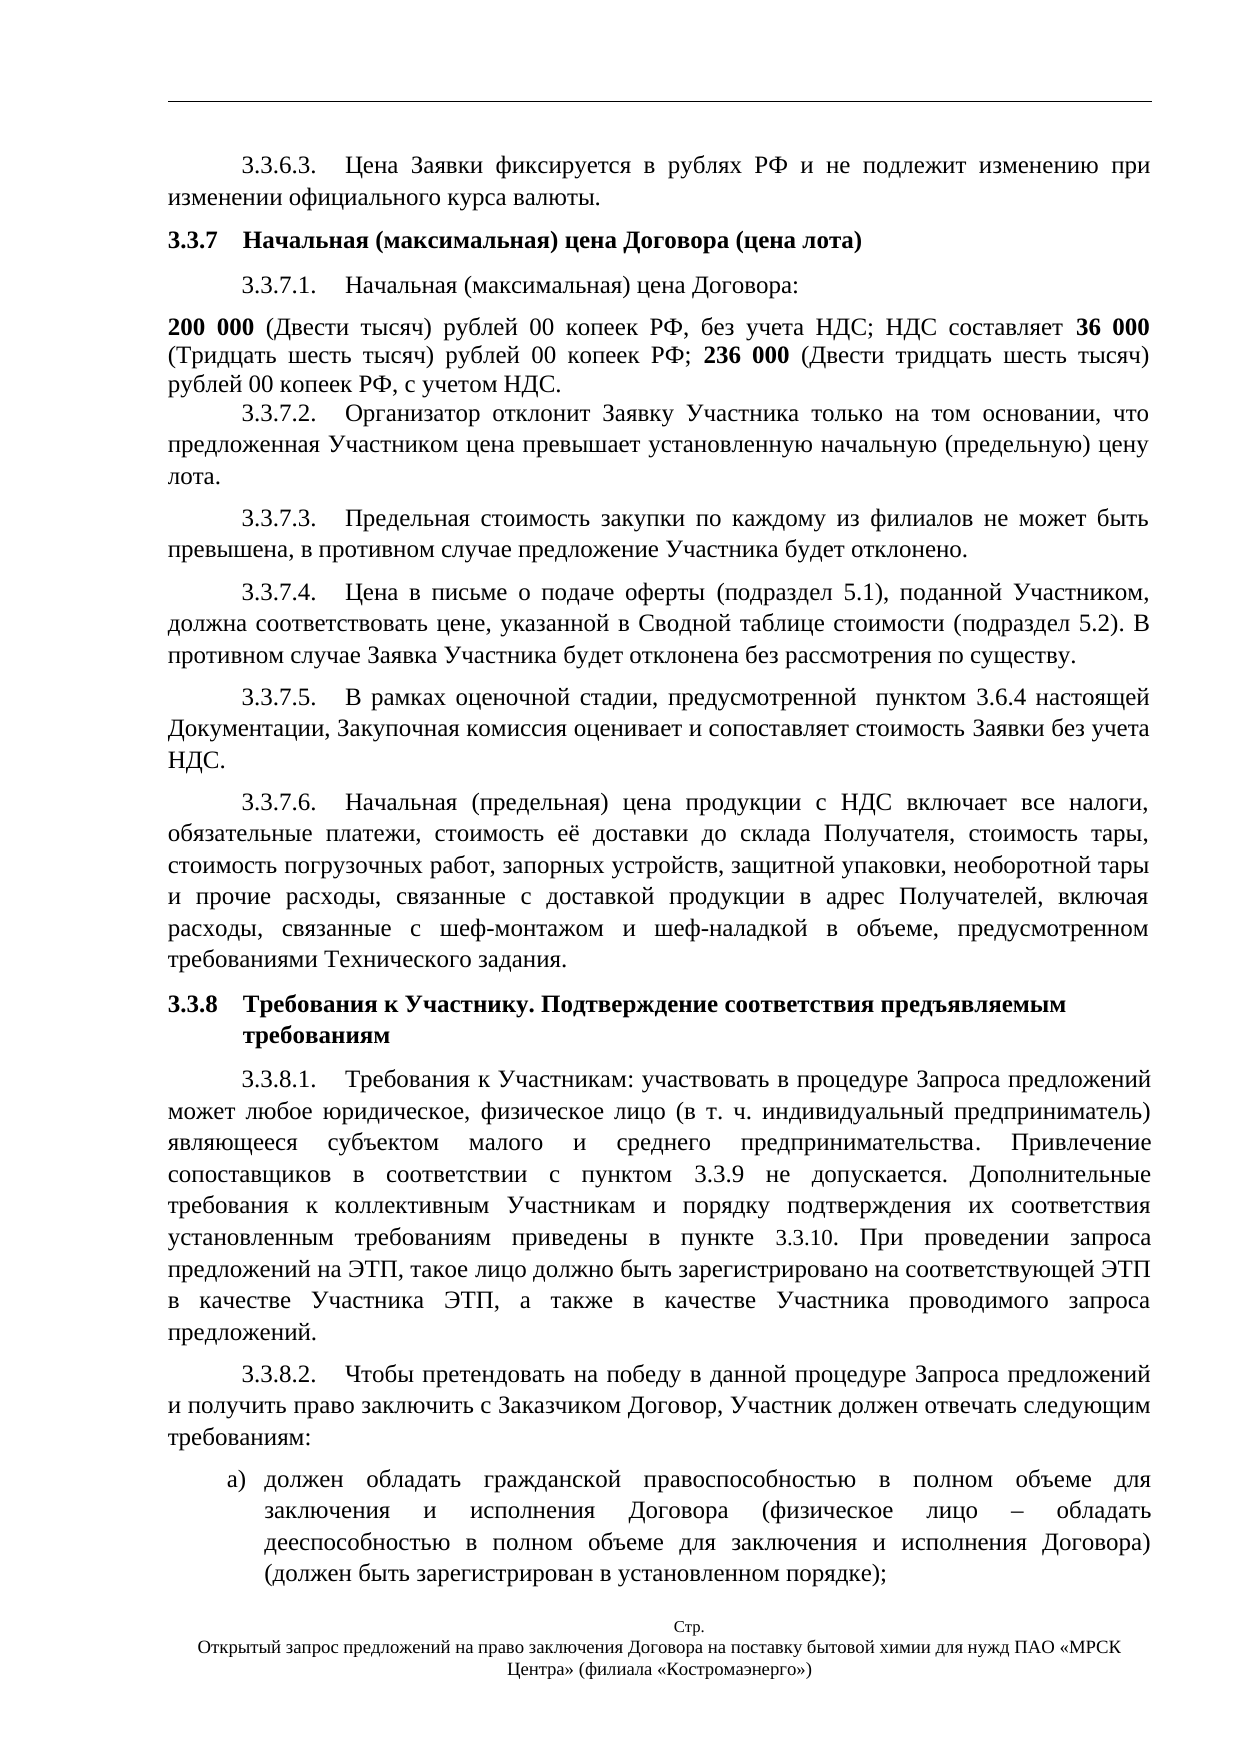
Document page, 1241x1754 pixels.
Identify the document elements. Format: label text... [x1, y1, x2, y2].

list В рамках оценочной стадии, предусмотренной пунктом 3.6.4 настоящей Документации, Закупочная комиссия оценивает и сопоставляет стоимость Заявки без учета НДС. [168, 682, 1150, 773]
list должен обладать гражданской правоспособностью в полном объеме для заключения и исполнения Договора (физическое лицо – обладать дееспособностью в полном объеме для заключения и исполнения Договора) (должен быть зарегистрирован в установленном порядке); [227, 1464, 1152, 1587]
subtitle Требования к Участнику. Подтверждение соответствия предъявляемым требованиям [168, 989, 1152, 1049]
list Начальная (предельная) цена продукции с НДС включает все налоги, обязательные платежи, стоимость её доставки до склада Получателя, стоимость тары, стоимость погрузочных работ, запорных устройств, защитной упаковки, необоротной тары и прочие расходы, связанные с доставкой продукции в адрес Получателей, включая расходы, связанные с шеф-монтажом и шеф-наладкой в объеме, предусмотренном требованиями Технического задания. [168, 787, 1150, 973]
list Предельная стоимость закупки по каждому из филиалов не может быть превышена, в противном случае предложение Участника будет отклонено. [168, 503, 1150, 563]
list Цена Заявки фиксируется в рублях РФ и не подлежит изменению при изменении официального курса валюты. [168, 150, 1152, 210]
text 200 000 (Двести тысяч) рублей 00 копеек РФ, без учета НДС; НДС составляет 36 000 (Тридцать шесть тысяч) рублей 00 копеек РФ; 236 000 (Двести тридцать шесть тысяч) рублей 00 копеек РФ, с учетом НДС. [168, 312, 1150, 398]
list Требования к Участникам: участвовать в процедуре Запроса предложений может любое юридическое, физическое лицо (в т. ч. индивидуальный предприниматель) являющееся субъектом малого и среднего предпринимательства. Привлечение сопоставщиков в соответствии с пунктом 3.3.9 не допускается. Дополнительные требования к коллективным Участникам и порядку подтверждения их соответствия установленным требованиям приведены в пункте 3.3.10. При проведении запроса предложений на ЭТП, такое лицо должно быть зарегистрировано на соответствующей ЭТП в качестве Участника ЭТП, а также в качестве Участника проводимого запроса предложений. [168, 1064, 1152, 1346]
list Цена в письме о подаче оферты (подраздел 5.1), поданной Участником, должна соответствовать цене, указанной в Сводной таблице стоимости (подраздел 5.2). В противном случае Заявка Участника будет отклонена без рассмотрения по существу. [168, 577, 1150, 668]
list Чтобы претендовать на победу в данной процедуре Запроса предложений и получить право заключить с Заказчиком Договор, Участник должен отвечать следующим требованиям: [168, 1359, 1152, 1451]
list Организатор отклонит Заявку Участника только на том основании, что предложенная Участником цена превышает установленную начальную (предельную) цену лота. [168, 398, 1150, 490]
subtitle Начальная (максимальная) цена Договора (цена лота) [168, 226, 1152, 254]
list Начальная (максимальная) цена Договора: [168, 270, 1150, 298]
